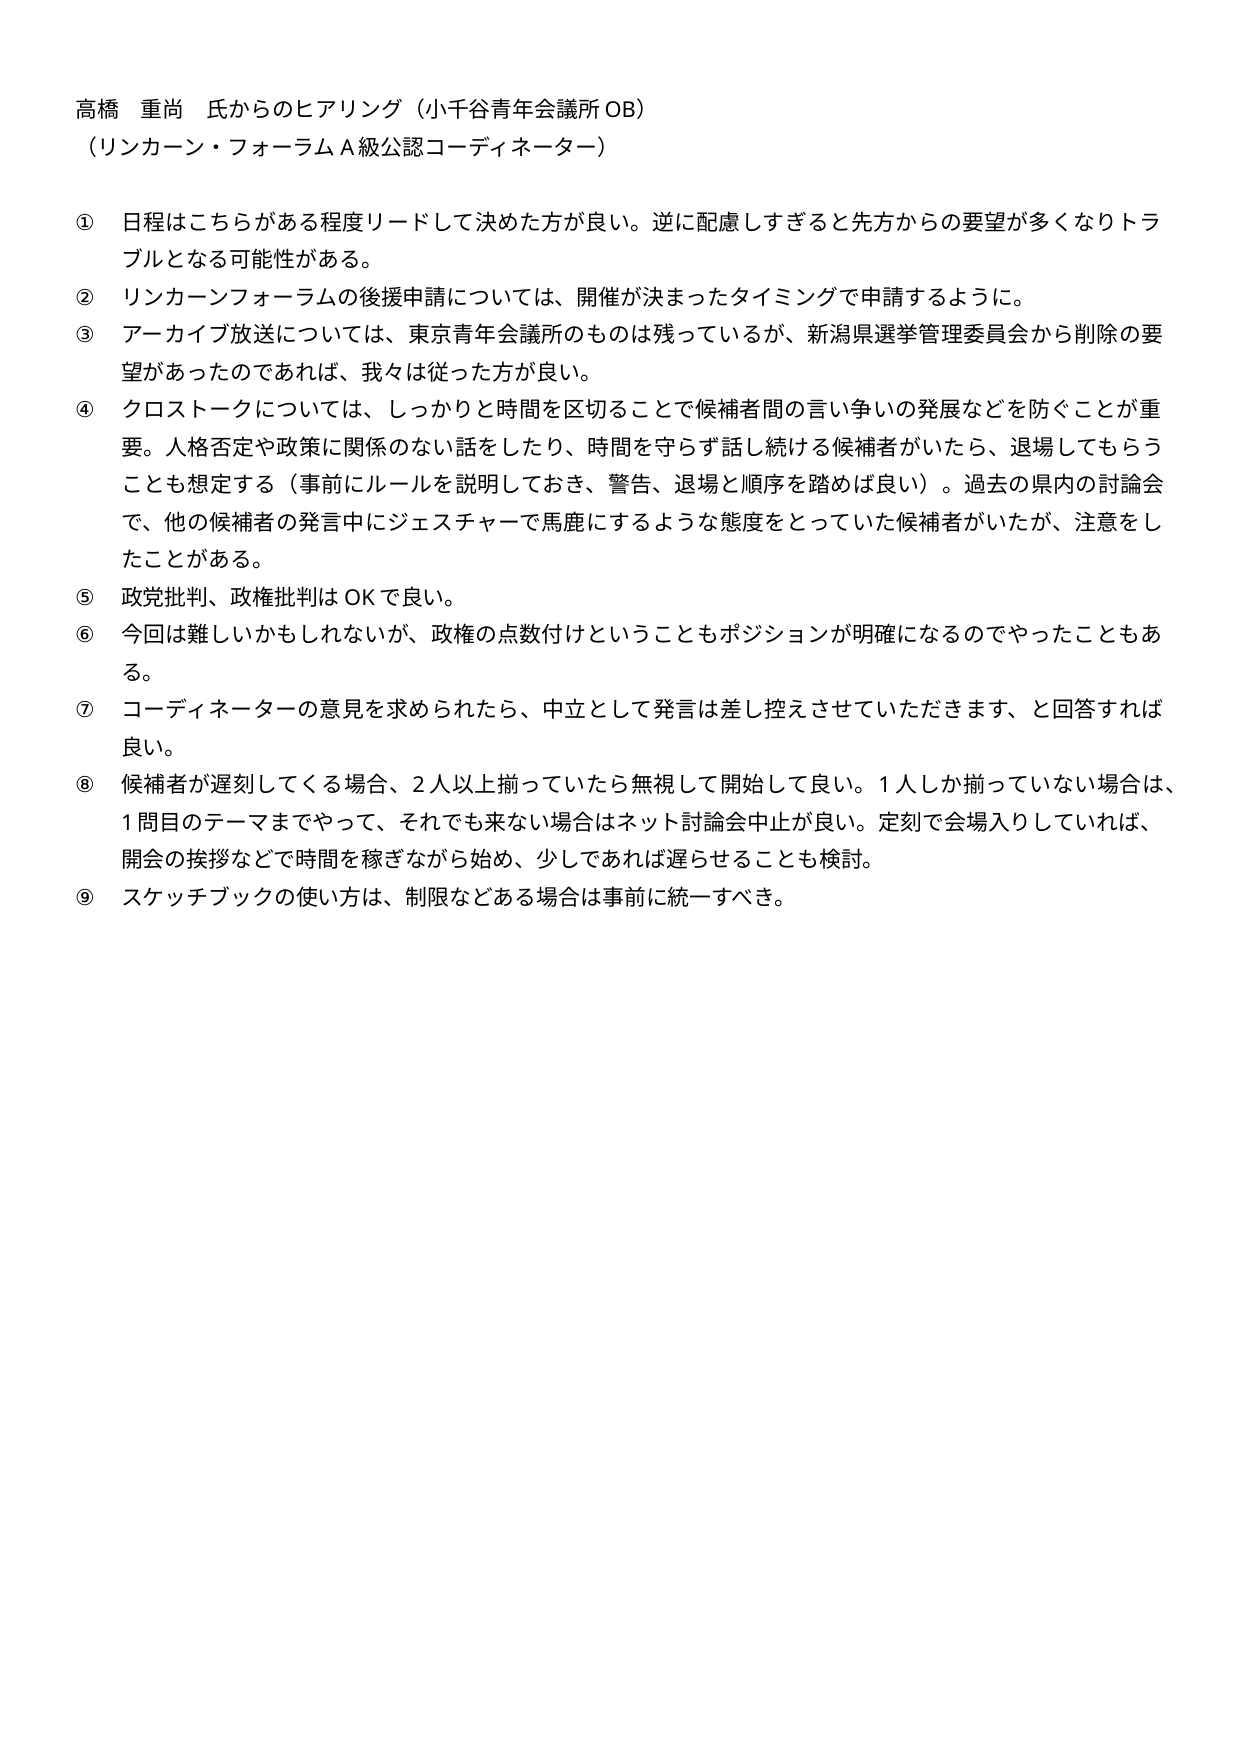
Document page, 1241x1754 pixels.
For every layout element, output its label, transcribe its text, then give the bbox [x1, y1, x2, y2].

text 高橋 重尚 氏からのヒアリング（小千谷青年会議所OB） [75, 89, 1165, 127]
list 候補者が遅刻してくる場合、2人以上揃っていたら無視して開始して良い。1人しか揃っていない場合は、1問目のテーマまでやって、それでも来ない場合はネット討論会中止が良い。定刻で会場入りしていれば、開会の挨拶などで時間を稼ぎながら始め、少しであれば遅らせることも検討。 [75, 764, 1165, 877]
list リンカーンフォーラムの後援申請については、開催が決まったタイミングで申請するように。 [75, 277, 1165, 314]
text （リンカーン・フォーラムA級公認コーディネーター） [75, 127, 1165, 164]
list スケッチブックの使い方は、制限などある場合は事前に統一すべき。 [75, 877, 1165, 914]
list コーディネーターの意見を求められたら、中立として発言は差し控えさせていただきます、と回答すれば良い。 [75, 689, 1165, 764]
list 政党批判、政権批判はOKで良い。 [75, 577, 1165, 614]
list 今回は難しいかもしれないが、政権の点数付けということもポジションが明確になるのでやったこともある。 [75, 614, 1165, 689]
list 日程はこちらがある程度リードして決めた方が良い。逆に配慮しすぎると先方からの要望が多くなりトラブルとなる可能性がある。 [75, 202, 1165, 277]
list クロストークについては、しっかりと時間を区切ることで候補者間の言い争いの発展などを防ぐことが重要。人格否定や政策に関係のない話をしたり、時間を守らず話し続ける候補者がいたら、退場してもらうことも想定する（事前にルールを説明しておき、警告、退場と順序を踏めば良い）。過去の県内の討論会で、他の候補者の発言中にジェスチャーで馬鹿にするような態度をとっていた候補者がいたが、注意をしたことがある。 [75, 389, 1165, 577]
list アーカイブ放送については、東京青年会議所のものは残っているが、新潟県選挙管理委員会から削除の要望があったのであれば、我々は従った方が良い。 [75, 314, 1165, 389]
